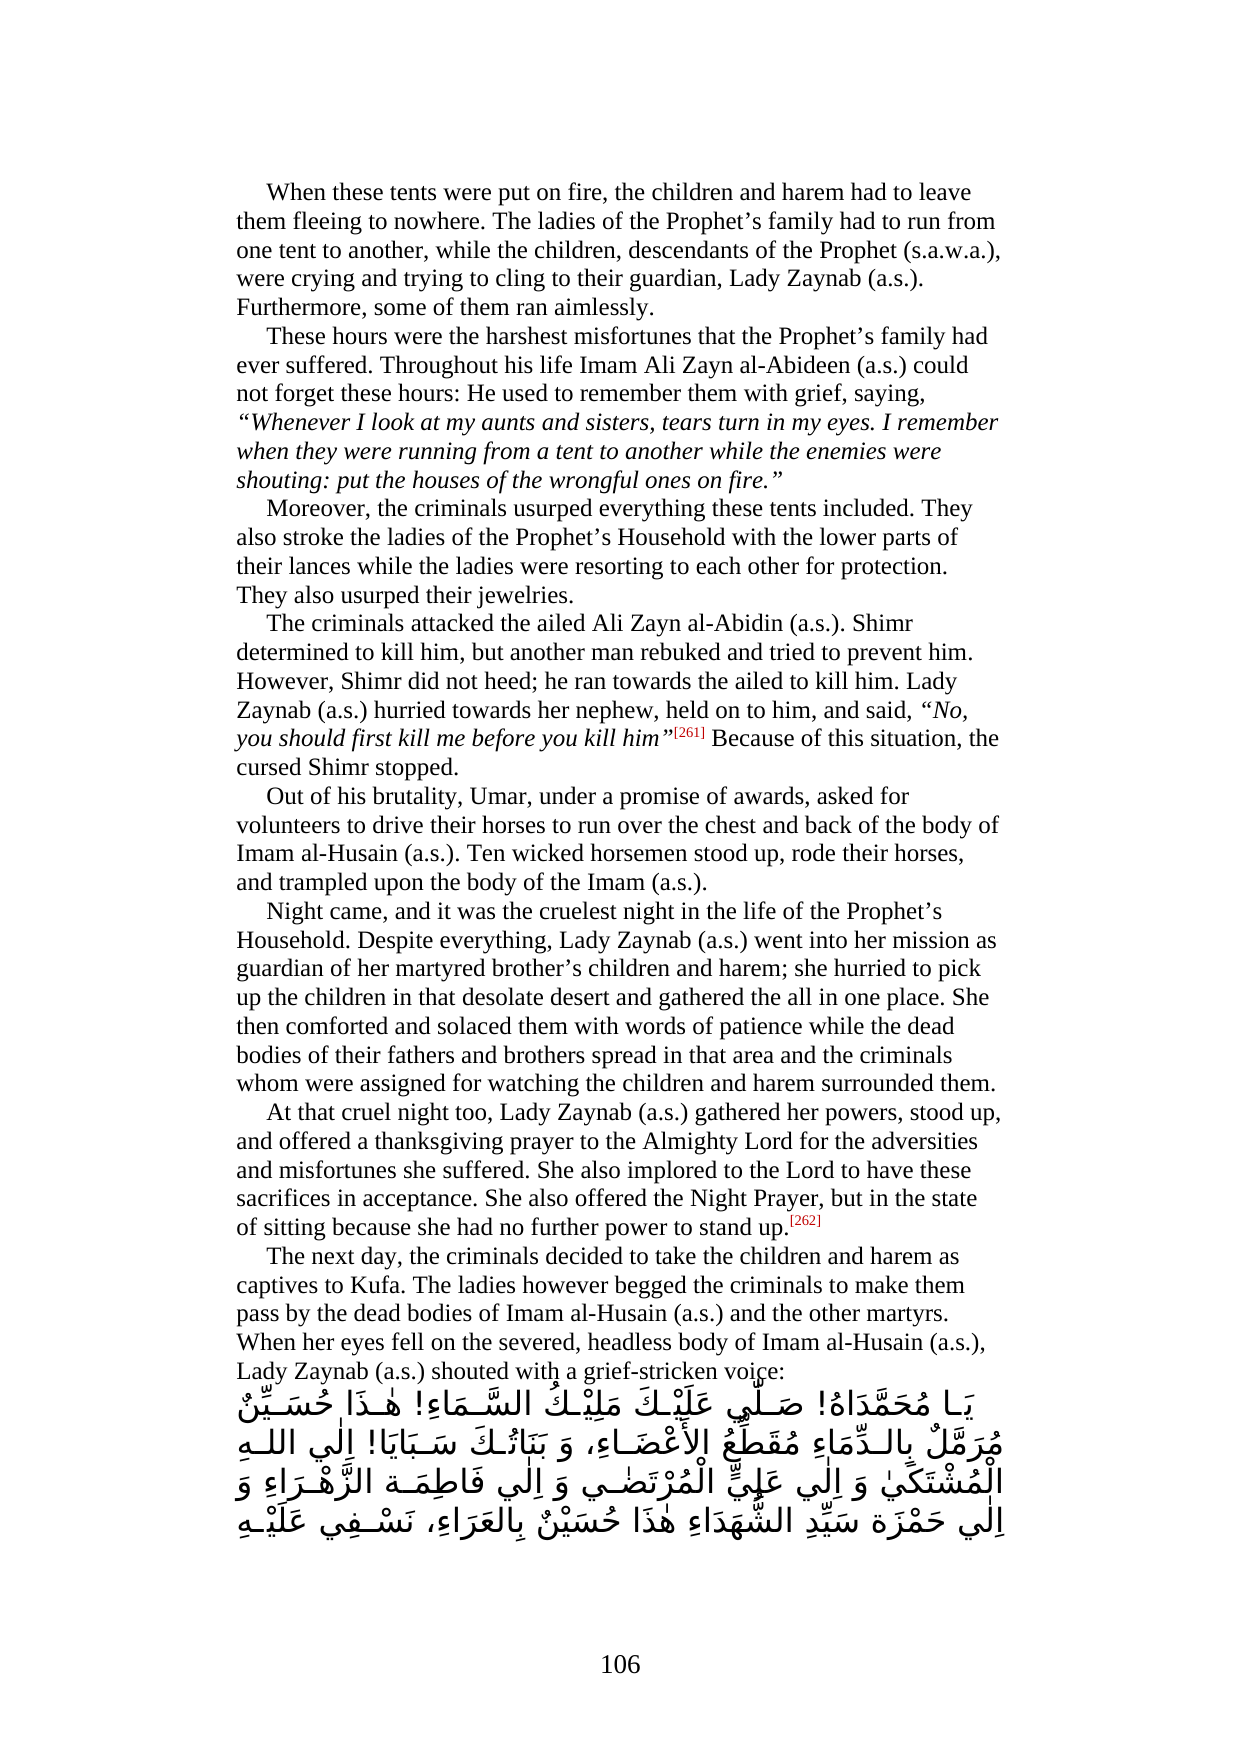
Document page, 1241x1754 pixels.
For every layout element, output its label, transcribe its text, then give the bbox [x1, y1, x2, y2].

text Out of his brutality, Umar, under a promise of awards, asked for volunteers to drive their horses to run over the chest and back of the body of Imam al-Husain (a.s.). Ten wicked horsemen stood up, rode their horses, and trampled upon the body of the Imam (a.s.). [236, 781, 1004, 896]
text The next day, the criminals decided to take the children and harem as captives to Kufa. The ladies however begged the criminals to make them pass by the dead bodies of Imam al-Husain (a.s.) and the other martyrs. When her eyes fell on the severed, headless body of Imam al-Husain (a.s.), Lady Zaynab (a.s.) shouted with a grief-stricken voice: [236, 1241, 1004, 1385]
text When these tents were put on fire, the children and harem had to leave them fleeing to nowhere. The ladies of the Prophet’s family had to run from one tent to another, while the children, descendants of the Prophet (s.a.w.a.), were crying and trying to cling to their guardian, Lady Zaynab (a.s.). Furthermore, some of them ran aimlessly. [236, 177, 1004, 321]
text At that cruel night too, Lady Zaynab (a.s.) gathered her powers, stood up, and offered a thanksgiving prayer to the Almighty Lord for the adversities and misfortunes she suffered. She also implored to the Lord to have these sacrifices in acceptance. She also offered the Night Prayer, but in the state of sitting because she had no further power to stand up.[262] [236, 1097, 1004, 1241]
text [236, 1385, 1004, 1540]
text Moreover, the criminals usurped everything these tents included. They also stroke the ladies of the Prophet’s Household with the lower parts of their lances while the ladies were resorting to each other for protection. They also usurped their jewelries. [236, 493, 1004, 608]
text The criminals attacked the ailed Ali Zayn al-Abidin (a.s.). Shimr determined to kill him, but another man rebuked and tried to prevent him. However, Shimr did not heed; he ran towards the ailed to kill him. Lady Zaynab (a.s.) hurried towards her nephew, held on to him, and said, “No, you should first kill me before you kill him”[261] Because of this situation, the cursed Shimr stopped. [236, 608, 1004, 781]
text These hours were the harshest misfortunes that the Prophet’s family had ever suffered. Throughout his life Imam Ali Zayn al-Abideen (a.s.) could not forget these hours: He used to remember them with grief, saying, “Whenever I look at my aunts and sisters, tears turn in my eyes. I remember when they were running from a tent to another while the enemies were shouting: put the houses of the wrongful ones on fire.” [236, 321, 1004, 493]
text Night came, and it was the cruelest night in the life of the Prophet’s Household. Despite everything, Lady Zaynab (a.s.) went into her mission as guardian of her martyred brother’s children and harem; she hurried to pick up the children in that desolate desert and gathered the all in one place. She then comforted and solaced them with words of patience while the dead bodies of their fathers and brothers spread in that area and the criminals whom were assigned for watching the children and harem surrounded them. [236, 896, 1004, 1097]
